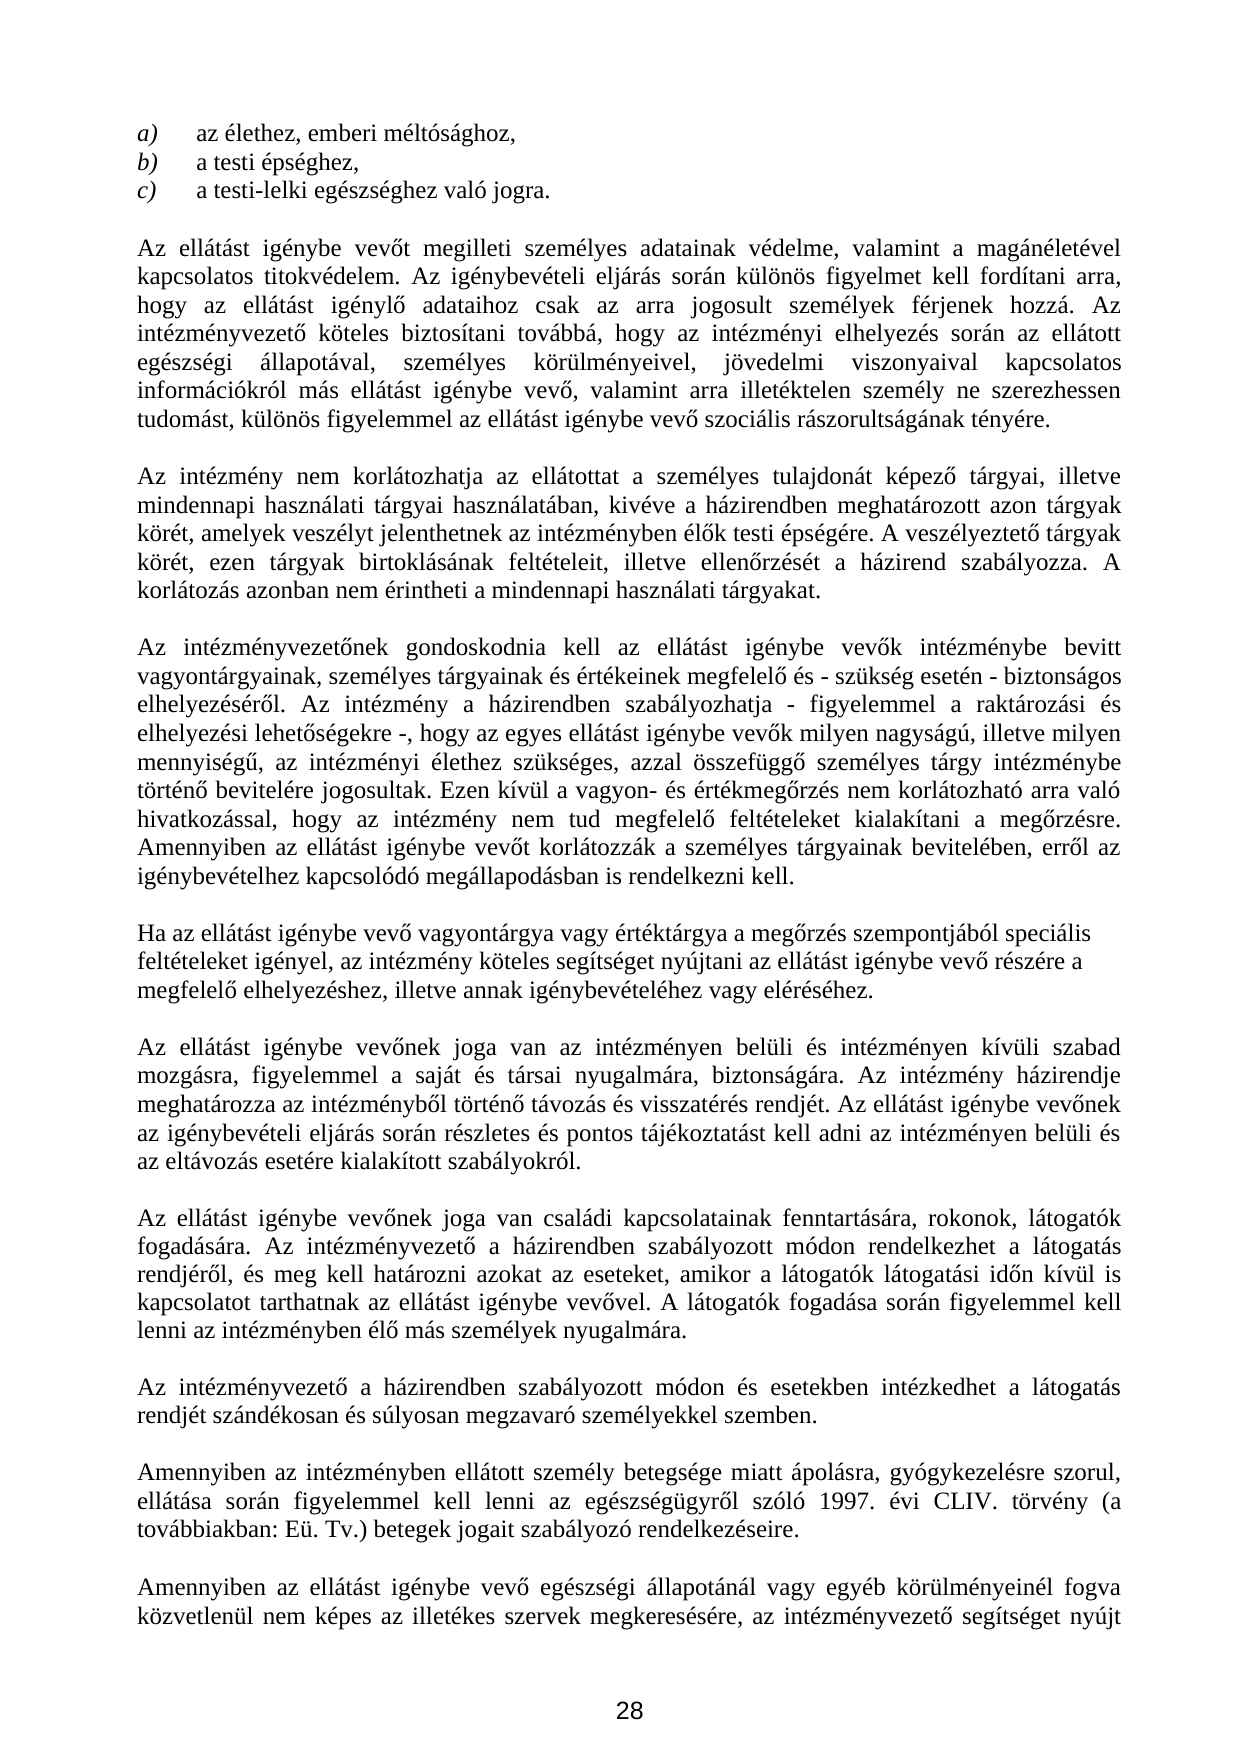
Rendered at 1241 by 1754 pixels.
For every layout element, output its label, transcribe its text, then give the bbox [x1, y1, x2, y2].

text Ha az ellátást igénybe vevő vagyontárgya vagy értéktárgya a megőrzés szempontjából speciális feltételeket igényel, az intézmény köteles segítséget nyújtani az ellátást igénybe vevő részére a megfelelő elhelyezéshez, illetve annak igénybevételéhez vagy eléréséhez. [137, 918, 1122, 1004]
text Az intézményvezető a házirendben szabályozott módon és esetekben intézkedhet a látogatás rendjét szándékosan és súlyosan megzavaró személyekkel szemben. [137, 1373, 1122, 1429]
text Az ellátást igénybe vevőt megilleti személyes adatainak védelme, valamint a magánéletével kapcsolatos titokvédelem. Az igénybevételi eljárás során különös figyelmet kell fordítani arra, hogy az ellátást igénylő adataihoz csak az arra jogosult személyek férjenek hozzá. Az intézményvezető köteles biztosítani továbbá, hogy az intézményi elhelyezés során az ellátott egészségi állapotával, személyes körülményeivel, jövedelmi viszonyaival kapcsolatos információkról más ellátást igénybe vevő, valamint arra illetéktelen személy ne szerezhessen tudomást, különös figyelemmel az ellátást igénybe vevő szociális rászorultságának tényére. [137, 233, 1122, 433]
text Az ellátást igénybe vevőnek joga van családi kapcsolatainak fenntartására, rokonok, látogatók fogadására. Az intézményvezető a házirendben szabályozott módon rendelkezhet a látogatás rendjéről, és meg kell határozni azokat az eseteket, amikor a látogatók látogatási időn kívül is kapcsolatot tarthatnak az ellátást igénybe vevővel. A látogatók fogadása során figyelemmel kell lenni az intézményben élő más személyek nyugalmára. [137, 1204, 1122, 1344]
list a testi-lelki egészséghez való jogra. [137, 176, 1122, 205]
list az élethez, emberi méltósághoz, [137, 118, 1122, 147]
text Amennyiben az intézményben ellátott személy betegsége miatt ápolásra, gyógykezelésre szorul, ellátása során figyelemmel kell lenni az egészségügyről szóló 1997. évi CLIV. törvény (a továbbiakban: Eü. Tv.) betegek jogait szabályozó rendelkezéseire. [137, 1457, 1122, 1543]
text Az ellátást igénybe vevőnek joga van az intézményen belüli és intézményen kívüli szabad mozgásra, figyelemmel a saját és társai nyugalmára, biztonságára. Az intézmény házirendje meghatározza az intézményből történő távozás és visszatérés rendjét. Az ellátást igénybe vevőnek az igénybevételi eljárás során részletes és pontos tájékoztatást kell adni az intézményen belüli és az eltávozás esetére kialakított szabályokról. [137, 1033, 1122, 1175]
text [137, 1572, 1122, 1629]
text Az intézményvezetőnek gondoskodnia kell az ellátást igénybe vevők intézménybe bevitt vagyontárgyainak, személyes tárgyainak és értékeinek megfelelő és - szükség esetén - biztonságos elhelyezéséről. Az intézmény a házirendben szabályozhatja - figyelemmel a raktározási és elhelyezési lehetőségekre -, hogy az egyes ellátást igénybe vevők milyen nagyságú, illetve milyen mennyiségű, az intézményi élethez szükséges, azzal összefüggő személyes tárgy intézménybe történő bevitelére jogosultak. Ezen kívül a vagyon- és értékmegőrzés nem korlátozható arra való hivatkozással, hogy az intézmény nem tud megfelelő feltételeket kialakítani a megőrzésre. Amennyiben az ellátást igénybe vevőt korlátozzák a személyes tárgyainak bevitelében, erről az igénybevételhez kapcsolódó megállapodásban is rendelkezni kell. [137, 633, 1122, 890]
list a testi épséghez, [137, 147, 1122, 176]
text Az intézmény nem korlátozhatja az ellátottat a személyes tulajdonát képező tárgyai, illetve mindennapi használati tárgyai használatában, kivéve a házirendben meghatározott azon tárgyak körét, amelyek veszélyt jelenthetnek az intézményben élők testi épségére. A veszélyeztető tárgyak körét, ezen tárgyak birtoklásának feltételeit, illetve ellenőrzését a házirend szabályozza. A korlátozás azonban nem érintheti a mindennapi használati tárgyakat. [137, 462, 1122, 604]
